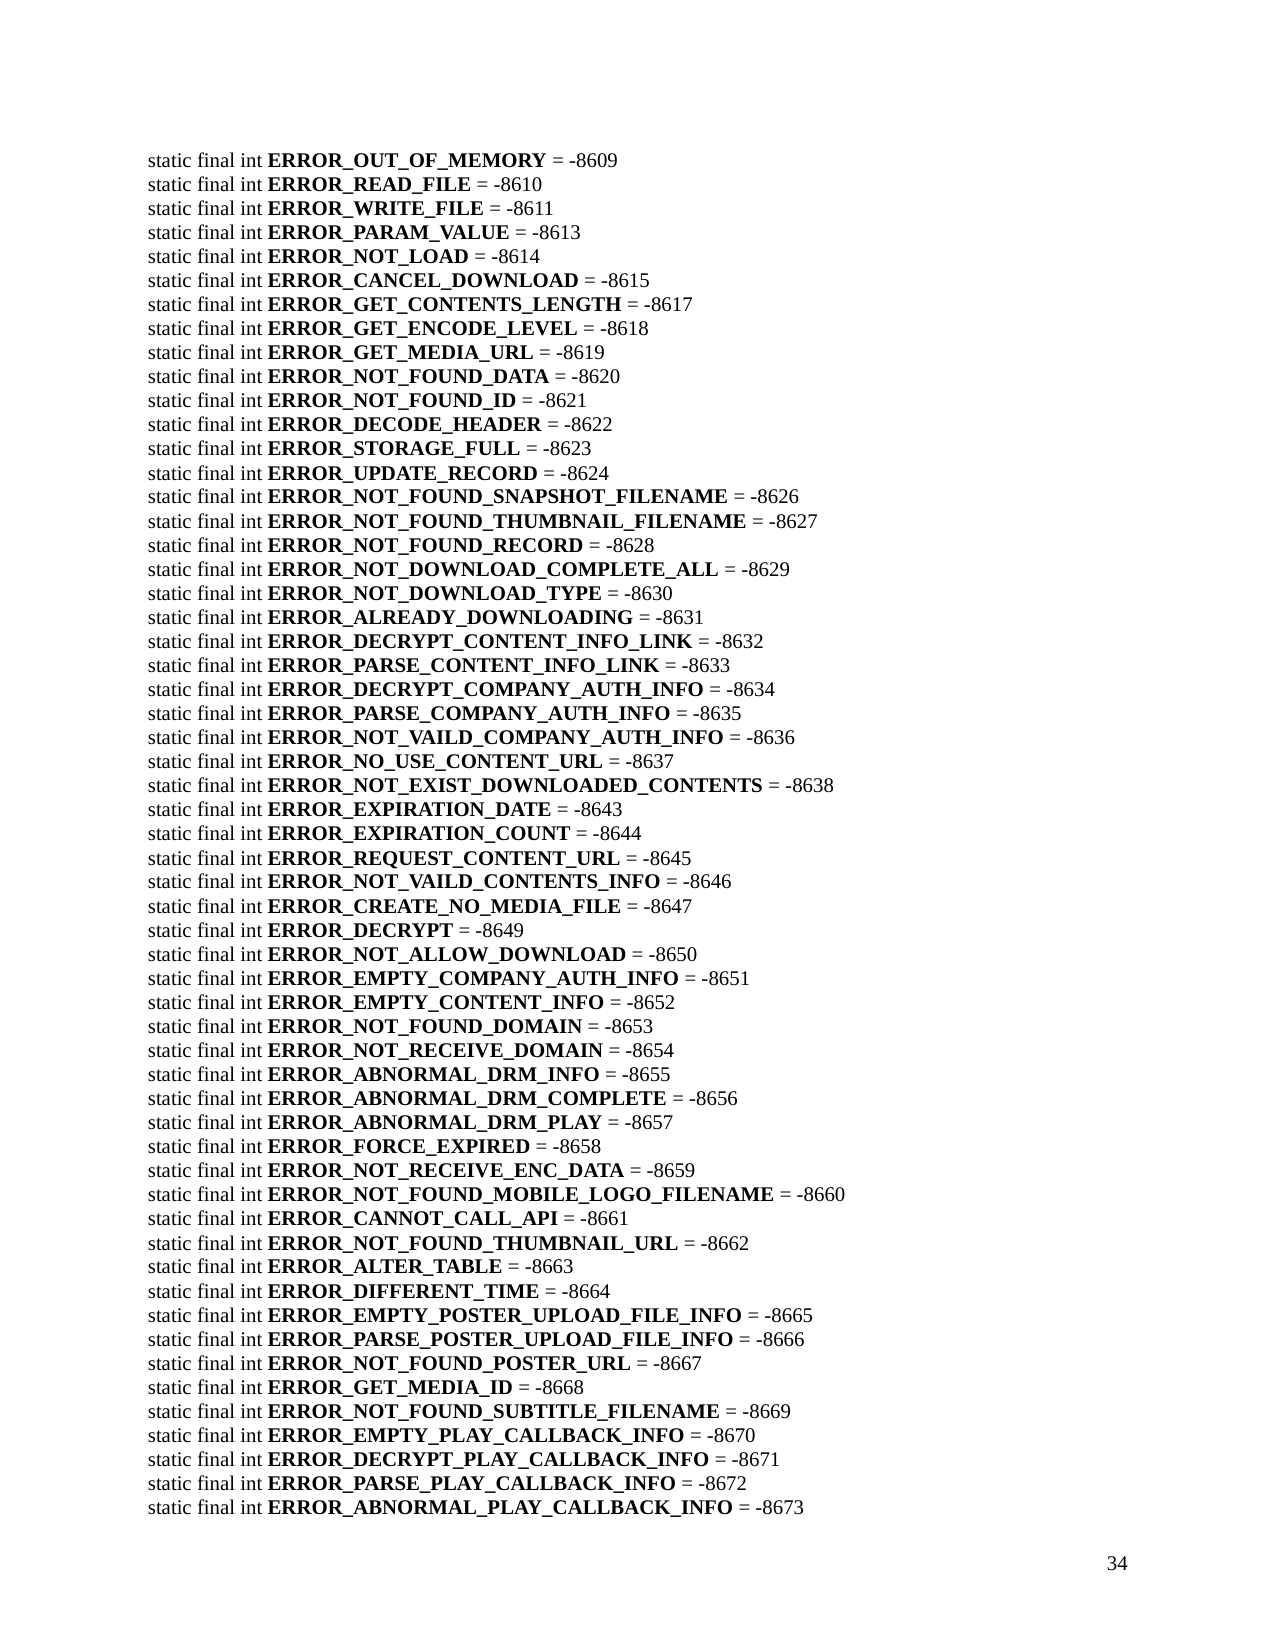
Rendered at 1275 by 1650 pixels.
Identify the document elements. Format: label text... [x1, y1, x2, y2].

list static final int ERROR_NOT_RECEIVE_DOMAIN = -8654 [148, 1038, 1127, 1062]
list static final int ERROR_DECRYPT_COMPANY_AUTH_INFO = -8634 [148, 677, 1127, 701]
list static final int ERROR_NO_USE_CONTENT_URL = -8637 [148, 749, 1127, 773]
list static final int ERROR_PARSE_CONTENT_INFO_LINK = -8633 [148, 653, 1127, 677]
list static final int ERROR_GET_MEDIA_ID = -8668 [148, 1375, 1127, 1399]
list static final int ERROR_NOT_FOUND_THUMBNAIL_URL = -8662 [148, 1230, 1127, 1254]
list static final int ERROR_NOT_FOUND_RECORD = -8628 [148, 533, 1127, 557]
list static final int ERROR_NOT_RECEIVE_ENC_DATA = -8659 [148, 1158, 1127, 1182]
list static final int ERROR_PARSE_PLAY_CALLBACK_INFO = -8672 [148, 1471, 1127, 1495]
list static final int ERROR_EXPIRATION_COUNT = -8644 [148, 821, 1127, 845]
list static final int ERROR_NOT_FOUND_DOMAIN = -8653 [148, 1014, 1127, 1038]
list static final int ERROR_ALTER_TABLE = -8663 [148, 1254, 1127, 1278]
list static final int ERROR_GET_CONTENTS_LENGTH = -8617 [148, 292, 1127, 316]
list static final int ERROR_EXPIRATION_DATE = -8643 [148, 797, 1127, 821]
list static final int ERROR_NOT_FOUND_ID = -8621 [148, 388, 1127, 412]
list static final int ERROR_GET_MEDIA_URL = -8619 [148, 340, 1127, 364]
list static final int ERROR_CANNOT_CALL_API = -8661 [148, 1206, 1127, 1230]
list static final int ERROR_PARSE_POSTER_UPLOAD_FILE_INFO = -8666 [148, 1327, 1127, 1351]
list static final int ERROR_NOT_VAILD_CONTENTS_INFO = -8646 [148, 869, 1127, 893]
list static final int ERROR_NOT_EXIST_DOWNLOADED_CONTENTS = -8638 [148, 773, 1127, 797]
list static final int ERROR_GET_ENCODE_LEVEL = -8618 [148, 316, 1127, 340]
list static final int ERROR_OUT_OF_MEMORY = -8609 [148, 148, 1127, 172]
list static final int ERROR_NOT_ALLOW_DOWNLOAD = -8650 [148, 942, 1127, 966]
list static final int ERROR_NOT_FOUND_DATA = -8620 [148, 364, 1127, 388]
list static final int ERROR_ABNORMAL_PLAY_CALLBACK_INFO = -8673 [148, 1495, 1127, 1519]
list static final int ERROR_DECRYPT = -8649 [148, 918, 1127, 942]
list static final int ERROR_STORAGE_FULL = -8623 [148, 436, 1127, 460]
list static final int ERROR_EMPTY_CONTENT_INFO = -8652 [148, 990, 1127, 1014]
list static final int ERROR_PARAM_VALUE = -8613 [148, 220, 1127, 244]
list static final int ERROR_WRITE_FILE = -8611 [148, 196, 1127, 220]
list static final int ERROR_ABNORMAL_DRM_PLAY = -8657 [148, 1110, 1127, 1134]
list static final int ERROR_NOT_FOUND_SUBTITLE_FILENAME = -8669 [148, 1399, 1127, 1423]
list static final int ERROR_DIFFERENT_TIME = -8664 [148, 1278, 1127, 1303]
list static final int ERROR_ABNORMAL_DRM_INFO = -8655 [148, 1062, 1127, 1086]
list static final int ERROR_NOT_FOUND_SNAPSHOT_FILENAME = -8626 [148, 484, 1127, 508]
list static final int ERROR_UPDATE_RECORD = -8624 [148, 460, 1127, 484]
list static final int ERROR_NOT_LOAD = -8614 [148, 244, 1127, 268]
list static final int ERROR_NOT_FOUND_THUMBNAIL_FILENAME = -8627 [148, 508, 1127, 533]
list static final int ERROR_DECRYPT_PLAY_CALLBACK_INFO = -8671 [148, 1447, 1127, 1471]
list static final int ERROR_FORCE_EXPIRED = -8658 [148, 1134, 1127, 1158]
list static final int ERROR_NOT_DOWNLOAD_COMPLETE_ALL = -8629 [148, 557, 1127, 581]
list static final int ERROR_NOT_FOUND_POSTER_URL = -8667 [148, 1351, 1127, 1375]
list static final int ERROR_EMPTY_POSTER_UPLOAD_FILE_INFO = -8665 [148, 1303, 1127, 1327]
list static final int ERROR_READ_FILE = -8610 [148, 172, 1127, 196]
list static final int ERROR_PARSE_COMPANY_AUTH_INFO = -8635 [148, 701, 1127, 725]
list static final int ERROR_EMPTY_PLAY_CALLBACK_INFO = -8670 [148, 1423, 1127, 1447]
list static final int ERROR_DECRYPT_CONTENT_INFO_LINK = -8632 [148, 629, 1127, 653]
list static final int ERROR_ALREADY_DOWNLOADING = -8631 [148, 605, 1127, 629]
list static final int ERROR_ABNORMAL_DRM_COMPLETE = -8656 [148, 1086, 1127, 1110]
list static final int ERROR_NOT_DOWNLOAD_TYPE = -8630 [148, 581, 1127, 605]
list static final int ERROR_REQUEST_CONTENT_URL = -8645 [148, 845, 1127, 869]
list static final int ERROR_CREATE_NO_MEDIA_FILE = -8647 [148, 893, 1127, 918]
list static final int ERROR_EMPTY_COMPANY_AUTH_INFO = -8651 [148, 966, 1127, 990]
list static final int ERROR_CANCEL_DOWNLOAD = -8615 [148, 268, 1127, 292]
list static final int ERROR_DECODE_HEADER = -8622 [148, 412, 1127, 436]
list static final int ERROR_NOT_VAILD_COMPANY_AUTH_INFO = -8636 [148, 725, 1127, 749]
list static final int ERROR_NOT_FOUND_MOBILE_LOGO_FILENAME = -8660 [148, 1182, 1127, 1206]
